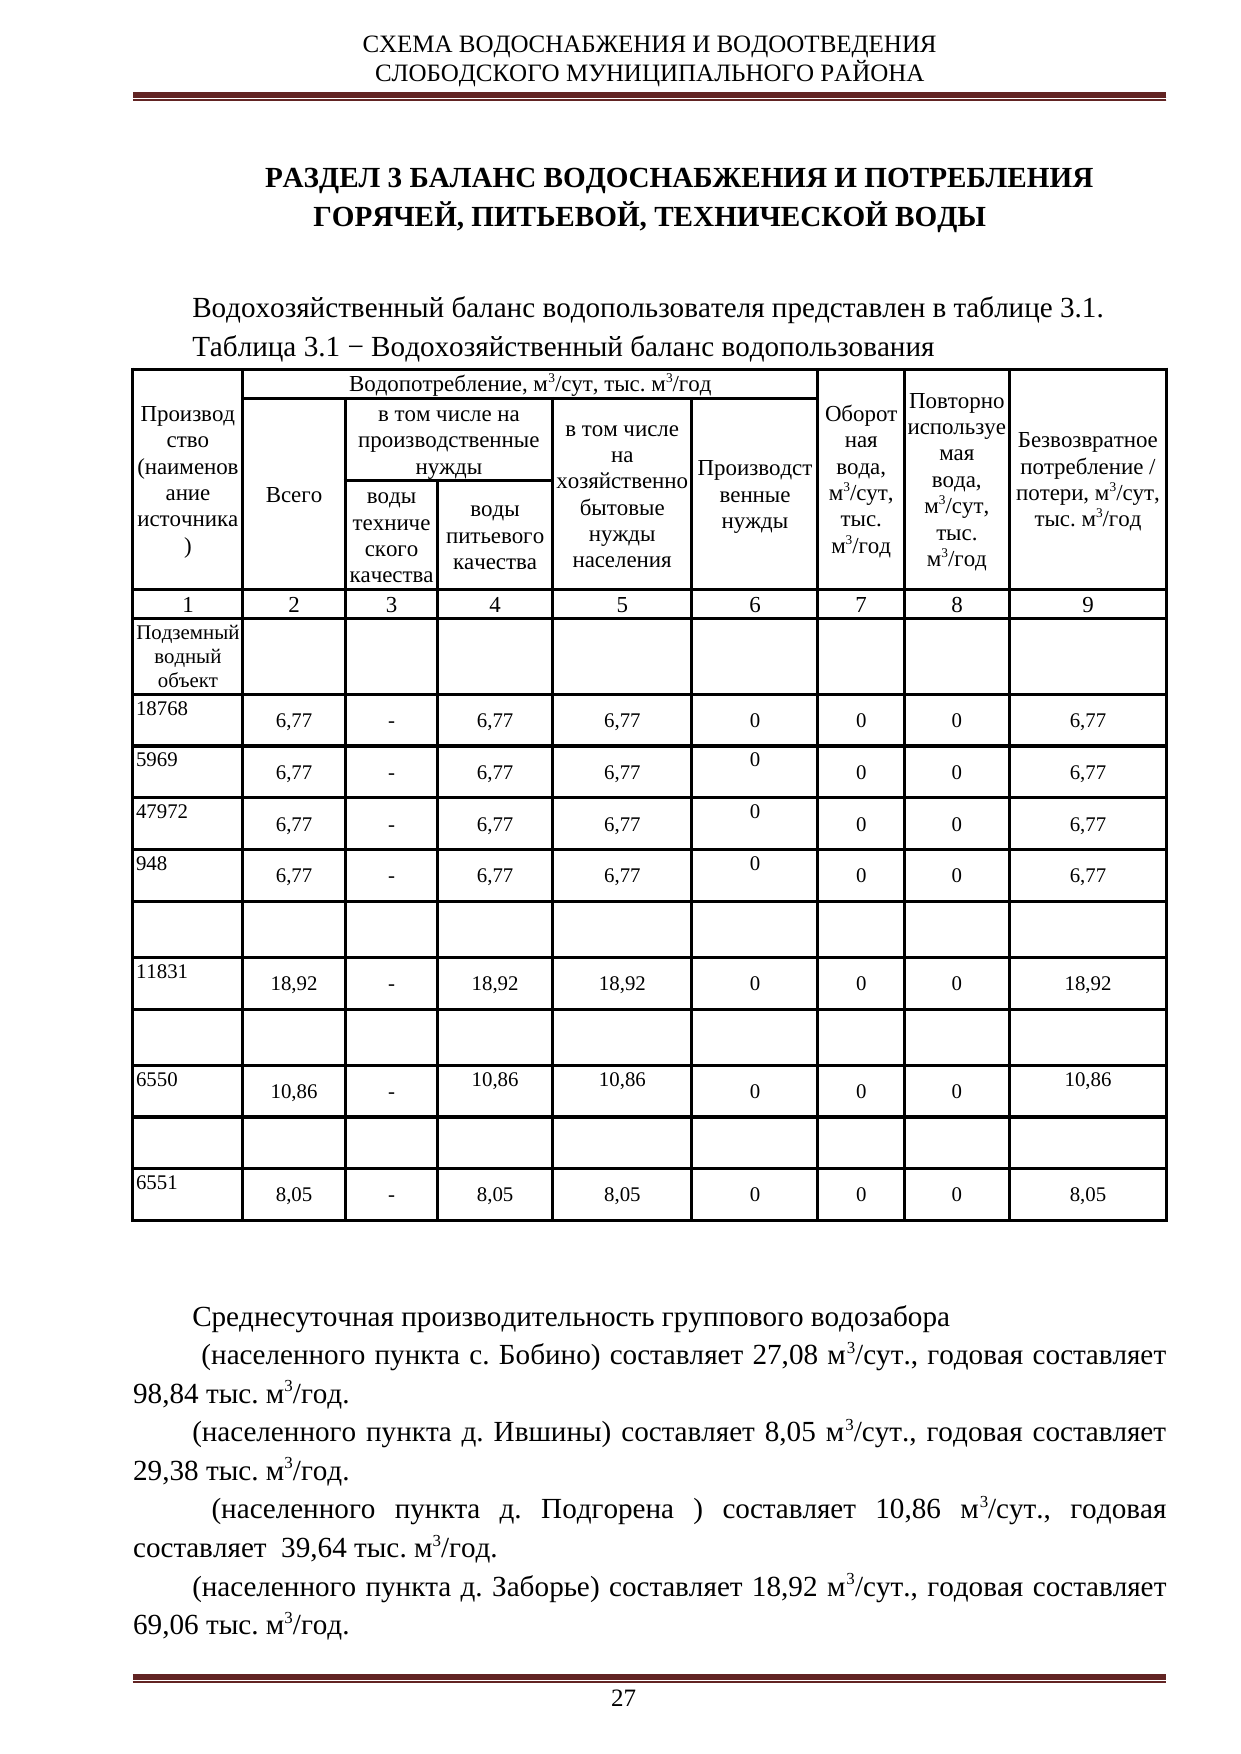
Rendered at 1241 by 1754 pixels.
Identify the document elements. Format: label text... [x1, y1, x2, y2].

table_cell - [347, 959, 436, 1008]
table_cell [906, 620, 1008, 692]
table_cell 18,92 [1011, 959, 1165, 1008]
table_cell 0 [906, 799, 1008, 848]
table_header Оборотная вода, м3/сут, тыс. м3/год [819, 371, 903, 588]
table_cell 0 [906, 1067, 1008, 1115]
table_cell 10,86 [244, 1067, 344, 1115]
table_cell воды технического качества [347, 482, 436, 588]
table_cell 8,05 [554, 1170, 690, 1219]
table_cell 8 [906, 591, 1008, 617]
table_cell - [347, 696, 436, 744]
table_cell [906, 1119, 1008, 1167]
table_cell 6,77 [1011, 799, 1165, 848]
table_cell 4 [439, 591, 551, 617]
table_cell [693, 1119, 816, 1167]
table_cell Подземный водный объект [134, 620, 241, 692]
table_cell 6,77 [244, 748, 344, 796]
table_cell 6,77 [1011, 748, 1165, 796]
table_cell 0 [693, 799, 816, 848]
table_cell [439, 620, 551, 692]
table_cell 0 [819, 748, 903, 796]
table_cell 18,92 [554, 959, 690, 1008]
table_cell [134, 1011, 241, 1063]
text Таблица 3.1 − Водохозяйственный баланс водопользования [133, 329, 1166, 362]
table_cell [906, 1011, 1008, 1063]
table_cell [819, 1011, 903, 1063]
table_cell 0 [693, 1067, 816, 1115]
table_cell [1011, 903, 1165, 956]
table_cell 0 [819, 799, 903, 848]
table_cell 7 [819, 591, 903, 617]
table_cell [439, 1011, 551, 1063]
table_cell 0 [906, 1170, 1008, 1219]
table_cell 0 [693, 696, 816, 744]
table_cell 0 [906, 748, 1008, 796]
table_cell [554, 1119, 690, 1167]
table_cell 1 [134, 591, 241, 617]
table_cell воды питьевого качества [439, 482, 551, 588]
table_cell Всего [244, 400, 344, 588]
table_header Водопотребление, м3/сут, тыс. м3/год [244, 371, 816, 397]
table_cell [554, 1011, 690, 1063]
table_cell 0 [693, 851, 816, 900]
table_cell 0 [819, 1170, 903, 1219]
table_cell [554, 903, 690, 956]
table_cell 6,77 [554, 748, 690, 796]
table_cell [819, 620, 903, 692]
table_cell 0 [906, 696, 1008, 744]
table_header Производство (наименование источника) [134, 371, 241, 588]
table_cell 6550 [134, 1067, 241, 1115]
table_cell [693, 620, 816, 692]
table_cell 8,05 [1011, 1170, 1165, 1219]
table_cell 10,86 [554, 1067, 690, 1115]
table_cell 11831 [134, 959, 241, 1008]
table_cell - [347, 1170, 436, 1219]
table_cell 0 [819, 696, 903, 744]
table_cell 0 [693, 959, 816, 1008]
table_cell [347, 620, 436, 692]
table_cell 6,77 [554, 851, 690, 900]
table_cell 6,77 [244, 851, 344, 900]
table_cell - [347, 748, 436, 796]
table_cell 0 [906, 959, 1008, 1008]
table_cell 6551 [134, 1170, 241, 1219]
table_cell [1011, 1119, 1165, 1167]
table_cell 5969 [134, 748, 241, 796]
table_header Повторно используемая вода, м3/сут, тыс. м3/год [906, 371, 1008, 588]
table_cell 6 [693, 591, 816, 617]
table_cell [1011, 1011, 1165, 1063]
list (населенного пункта с. Бобино) составляет 27,08 м3/сут., годовая составляет 98,84 тыс. м3/год. [133, 1337, 1166, 1409]
table_cell 0 [693, 1170, 816, 1219]
table_cell 6,77 [1011, 696, 1165, 744]
table_cell - [347, 1067, 436, 1115]
table_cell [693, 903, 816, 956]
table_cell [347, 1119, 436, 1167]
table_cell в том числе на производственные нужды [347, 400, 551, 479]
table_cell 6,77 [439, 748, 551, 796]
table_cell [134, 903, 241, 956]
table_cell 6,77 [554, 799, 690, 848]
list (населенного пункта д. Подгорена ) составляет 10,86 м3/сут., годовая составляет 39,64 тыс. м3/год. [133, 1492, 1166, 1564]
list (населенного пункта д. Ившины) составляет 8,05 м3/сут., годовая составляет 29,38 тыс. м3/год. [133, 1414, 1166, 1487]
table_cell 47972 [134, 799, 241, 848]
table_cell 6,77 [244, 799, 344, 848]
table_cell 0 [693, 748, 816, 796]
table_cell 9 [1011, 591, 1165, 617]
table_cell 8,05 [439, 1170, 551, 1219]
table_cell [439, 1119, 551, 1167]
table_cell 0 [819, 1067, 903, 1115]
table_cell Производственные нужды [693, 400, 816, 588]
table_cell [244, 1011, 344, 1063]
table_header Безвозвратное потребление / потери, м3/сут, тыс. м3/год [1011, 371, 1165, 588]
table_cell 6,77 [1011, 851, 1165, 900]
list Среднесуточная производительность группового водозабора [133, 1299, 1166, 1332]
table_cell в том числе на хозяйственно бытовые нужды населения [554, 400, 690, 588]
table_cell 6,77 [439, 799, 551, 848]
table_cell 10,86 [1011, 1067, 1165, 1115]
table_cell 6,77 [244, 696, 344, 744]
table_cell 3 [347, 591, 436, 617]
table_cell - [347, 851, 436, 900]
text Водохозяйственный баланс водопользователя представлен в таблице 3.1. [133, 290, 1166, 324]
table_cell [1011, 620, 1165, 692]
table_cell 10,86 [439, 1067, 551, 1115]
table_cell 0 [819, 851, 903, 900]
table_cell [244, 903, 344, 956]
table_cell [693, 1011, 816, 1063]
table_cell 2 [244, 591, 344, 617]
table_cell [906, 903, 1008, 956]
list (населенного пункта д. Заборье) составляет 18,92 м3/сут., годовая составляет 69,06 тыс. м3/год. [133, 1569, 1166, 1641]
table_cell 0 [819, 959, 903, 1008]
table_cell [347, 903, 436, 956]
table_cell 6,77 [439, 696, 551, 744]
table_cell [244, 620, 344, 692]
table_cell 18,92 [439, 959, 551, 1008]
table_cell 18,92 [244, 959, 344, 1008]
table_cell [347, 1011, 436, 1063]
table_cell 0 [906, 851, 1008, 900]
table_cell [819, 903, 903, 956]
table_cell [439, 903, 551, 956]
table_cell [244, 1119, 344, 1167]
table_cell [134, 1119, 241, 1167]
table_cell 18768 [134, 696, 241, 744]
subtitle РАЗДЕЛ 3 БАЛАНС ВОДОСНАБЖЕНИЯ И ПОТРЕБЛЕНИЯ ГОРЯЧЕЙ, ПИТЬЕВОЙ, ТЕХНИЧЕСКОЙ ВОДЫ [133, 160, 1166, 232]
table_cell 6,77 [554, 696, 690, 744]
table_cell 8,05 [244, 1170, 344, 1219]
table_cell [554, 620, 690, 692]
table_cell - [347, 799, 436, 848]
table_cell 5 [554, 591, 690, 617]
table_cell 6,77 [439, 851, 551, 900]
table_cell 948 [134, 851, 241, 900]
table_cell [819, 1119, 903, 1167]
